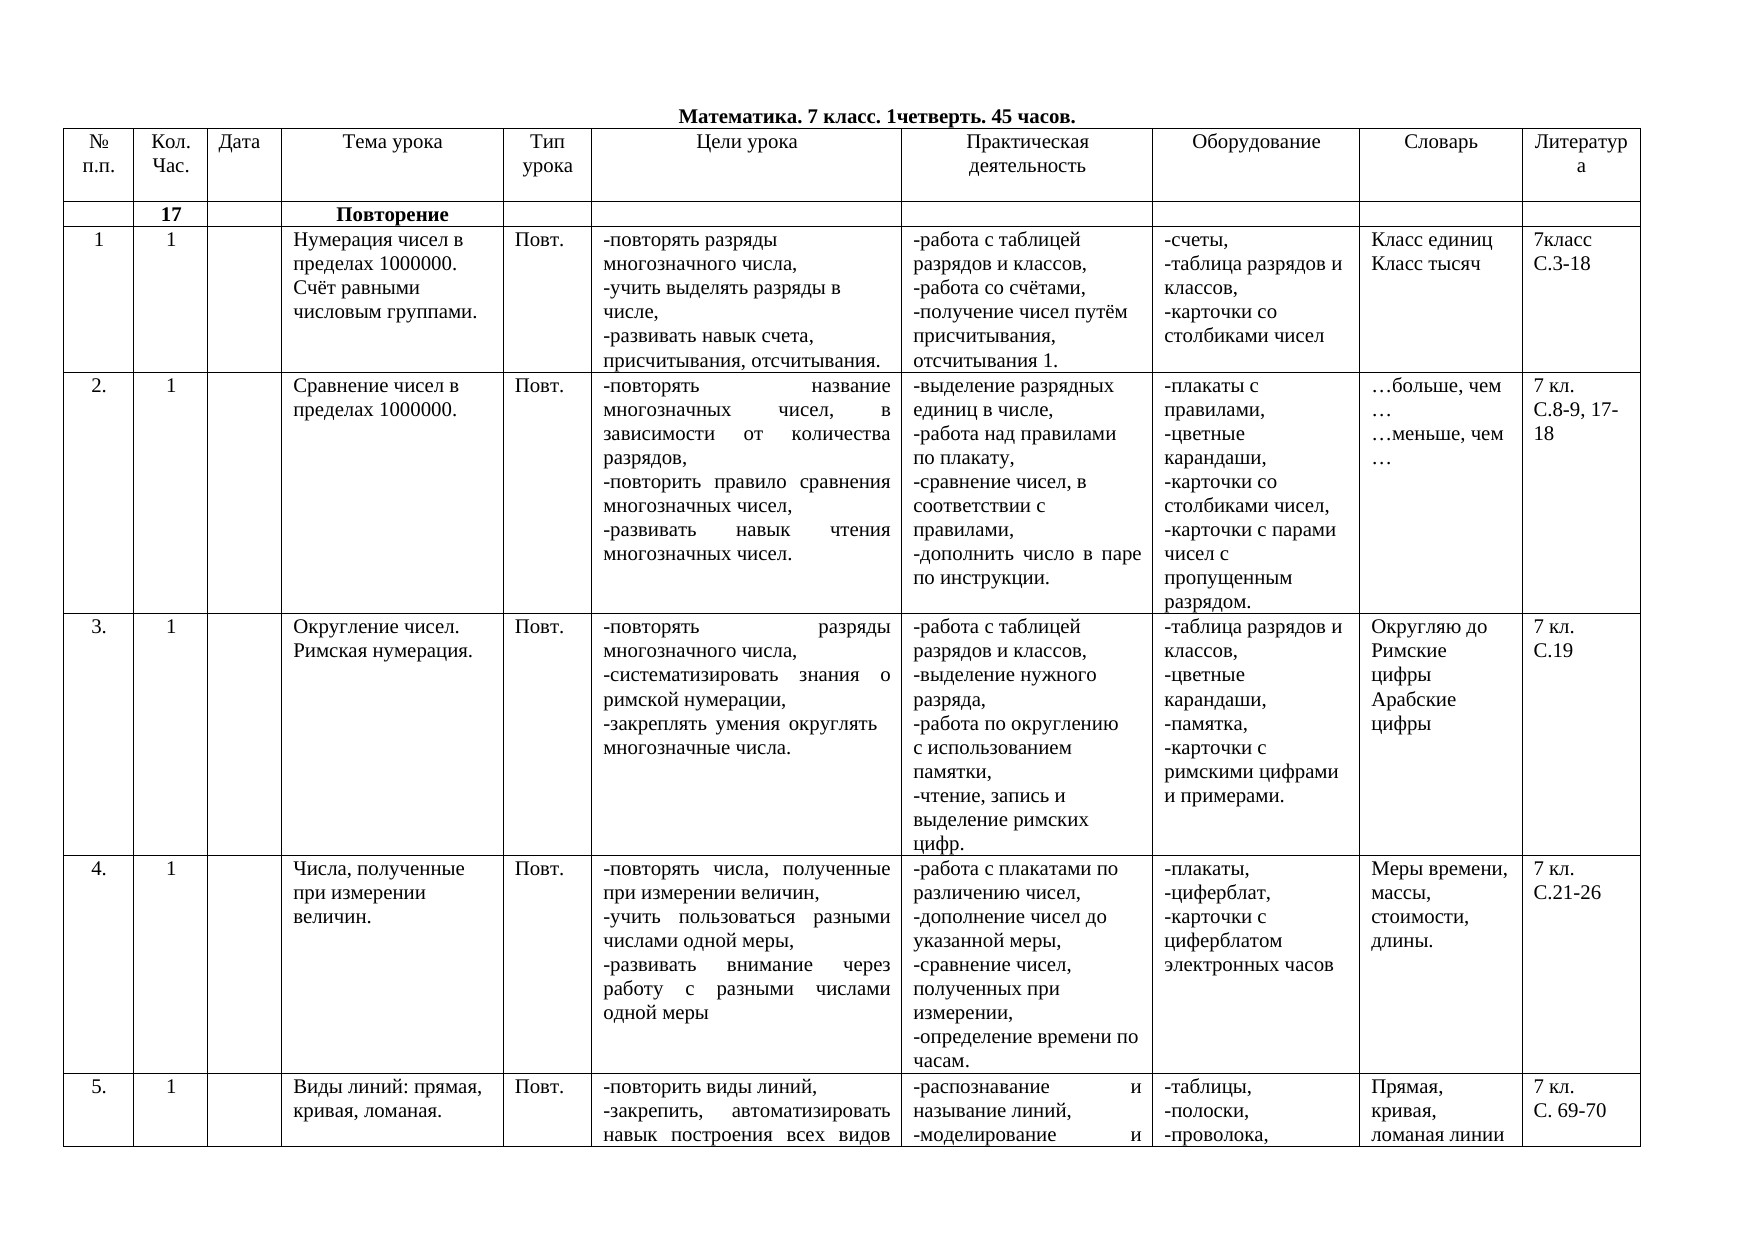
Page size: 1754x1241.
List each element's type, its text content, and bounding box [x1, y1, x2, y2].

table_cell 7 кл. С. 69-70 [1523, 1074, 1640, 1146]
table_cell [208, 1074, 281, 1146]
table_cell -работа с плакатами по различению чисел, -дополнение чисел до указанной меры, -сравнение чисел, полученных при измерении, -определение времени по часам. [902, 856, 1152, 1072]
table_header Тема урока [282, 129, 503, 201]
table_cell -работа с таблицей разрядов и классов, -работа со счётами, -получение чисел путём присчитывания, отсчитывания 1. [902, 227, 1152, 372]
table_header Цели урока [592, 129, 901, 201]
table_cell Повт. [504, 227, 591, 372]
table_cell 7класс С.3-18 [1523, 227, 1640, 372]
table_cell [592, 1074, 901, 1146]
table_cell Округляю до Римские цифры Арабские цифры [1360, 614, 1522, 855]
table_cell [1360, 1074, 1522, 1146]
table_cell 7 кл. С.8-9, 17-18 [1523, 373, 1640, 613]
table_cell Сравнение чисел в пределах 1000000. [282, 373, 503, 613]
table_cell [902, 202, 1152, 226]
table_cell -таблица разрядов и классов, -цветные карандаши, -памятка, -карточки с римскими цифрами и примерами. [1153, 614, 1359, 855]
table_cell [208, 614, 281, 855]
table_cell -плакаты, -циферблат, -карточки с циферблатом электронных часов [1153, 856, 1359, 1072]
table_cell -повторять разряды многозначного числа, -учить выделять разряды в числе, -развивать навык счета, присчитывания, отсчитывания. [592, 227, 901, 372]
table_cell 1 [134, 227, 207, 372]
table_cell -счеты, -таблица разрядов и классов, -карточки со столбиками чисел [1153, 227, 1359, 372]
table_cell 1 [134, 614, 207, 855]
table_cell …больше, чем … …меньше, чем … [1360, 373, 1522, 613]
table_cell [1153, 1074, 1359, 1146]
table_cell [1153, 202, 1359, 226]
table_cell Класс единиц Класс тысяч [1360, 227, 1522, 372]
table_cell Повт. [504, 373, 591, 613]
table_cell [208, 202, 281, 226]
table_cell 5. [64, 1074, 133, 1146]
table_header Кол. Час. [134, 129, 207, 201]
table_cell [208, 856, 281, 1072]
table_cell Округление чисел. Римская нумерация. [282, 614, 503, 855]
text Математика. 7 класс. 1четверть. 45 часов. [75, 104, 1679, 128]
table_cell Нумерация чисел в пределах 1000000. Счёт равными числовым группами. [282, 227, 503, 372]
table_cell 2. [64, 373, 133, 613]
table_cell [208, 373, 281, 613]
table_cell [1360, 202, 1522, 226]
table_cell Числа, полученные при измерении величин. [282, 856, 503, 1072]
table_cell [64, 202, 133, 226]
table_cell 17 [134, 202, 207, 226]
table_cell 7 кл. С.21-26 [1523, 856, 1640, 1072]
table_cell -работа с таблицей разрядов и классов, -выделение нужного разряда, -работа по округлению с использованием памятки, -чтение, запись и выделение римских цифр. [902, 614, 1152, 855]
table_header № п.п. [64, 129, 133, 201]
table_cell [902, 1074, 1152, 1146]
table_header Дата [208, 129, 281, 201]
table_cell Повт. [504, 1074, 591, 1146]
table_cell -повторять название многозначных чисел, в зависимости от количества разрядов, -повторить правило сравнения многозначных чисел, -развивать навык чтения многозначных чисел. [592, 373, 901, 613]
table_cell 1 [134, 856, 207, 1072]
table_cell Меры времени, массы, стоимости, длины. [1360, 856, 1522, 1072]
table_cell -повторять разряды многозначного числа, -систематизировать знания о римской нумерации, -закреплять умения округлять многозначные числа. [592, 614, 901, 855]
table_cell 1 [134, 373, 207, 613]
table_header Литература [1523, 129, 1640, 201]
table_cell -повторять числа, полученные при измерении величин, -учить пользоваться разными числами одной меры, -развивать внимание через работу с разными числами одной меры [592, 856, 901, 1072]
table_cell [1523, 202, 1640, 226]
table_cell Повт. [504, 614, 591, 855]
table_header Тип урока [504, 129, 591, 201]
table_cell -плакаты с правилами, -цветные карандаши, -карточки со столбиками чисел, -карточки с парами чисел с пропущенным разрядом. [1153, 373, 1359, 613]
table_cell 1 [64, 227, 133, 372]
table_cell -выделение разрядных единиц в числе, -работа над правилами по плакату, -сравнение чисел, в соответствии с правилами, -дополнить число в паре по инструкции. [902, 373, 1152, 613]
table_cell 3. [64, 614, 133, 855]
table_cell 1 [134, 1074, 207, 1146]
table_header Словарь [1360, 129, 1522, 201]
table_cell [282, 1074, 503, 1146]
table_header Оборудование [1153, 129, 1359, 201]
table_cell 7 кл. С.19 [1523, 614, 1640, 855]
table_cell [208, 227, 281, 372]
table_cell Повт. [504, 856, 591, 1072]
table_cell 4. [64, 856, 133, 1072]
table_cell [592, 202, 901, 226]
table_header Практическая деятельность [902, 129, 1152, 201]
table_cell Повторение [282, 202, 503, 226]
table_cell [504, 202, 591, 226]
